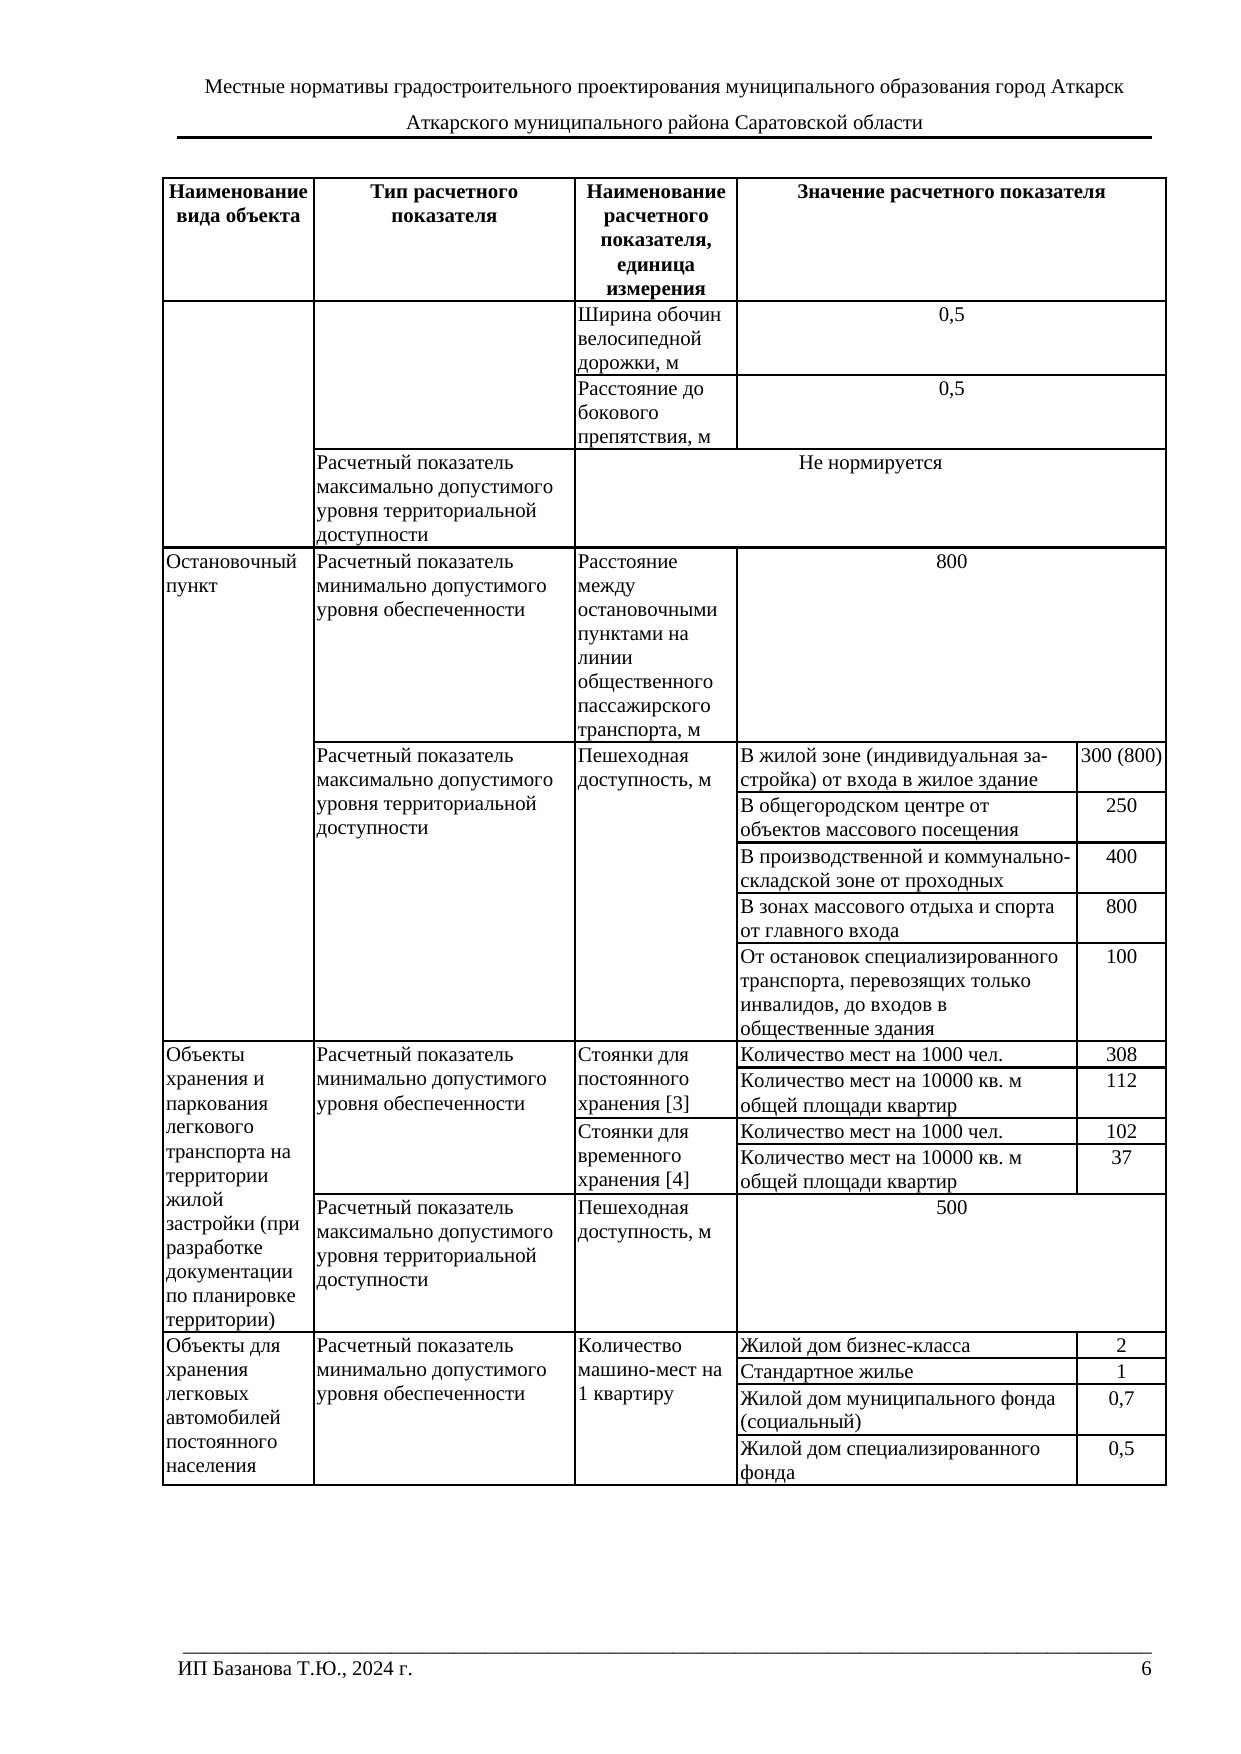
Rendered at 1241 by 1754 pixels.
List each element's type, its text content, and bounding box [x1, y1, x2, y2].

table_cell Расчетный показатель минимально допустимого уровня обеспеченности [315, 549, 574, 741]
table_cell 300 (800) [1078, 743, 1165, 791]
table_cell Жилой дом бизнес-класса [738, 1333, 1076, 1357]
table_cell Расчетный показатель максимально допустимого уровня территориальной доступности [315, 743, 574, 1040]
table_cell 800 [738, 549, 1165, 741]
table_cell 0,5 [738, 376, 1165, 448]
table_cell 112 [1078, 1069, 1165, 1117]
table_header Тип расчетного показателя [315, 179, 574, 299]
table_cell 37 [1078, 1145, 1165, 1193]
table_cell Расчетный показатель минимально допустимого уровня обеспеченности [315, 1333, 574, 1484]
table_cell 400 [1078, 844, 1165, 892]
table_cell В производственной и коммунально-складской зоне от проходных [738, 844, 1076, 892]
table_cell 102 [1078, 1119, 1165, 1143]
table_cell Остановочный пункт [164, 549, 313, 1040]
table_cell Стандартное жилье [738, 1359, 1076, 1383]
table_cell Количество мест на 10000 кв. м общей площади квартир [738, 1069, 1076, 1117]
table_cell Расчетный показатель максимально допустимого уровня территориальной доступности [315, 1195, 574, 1331]
table_cell Не нормируется [576, 450, 1165, 546]
table_cell 0,5 [1078, 1436, 1165, 1484]
table_header Наименование вида объекта [164, 179, 313, 299]
table_cell Пешеходная доступность, м [576, 1195, 736, 1331]
table_cell 800 [1078, 894, 1165, 942]
table_cell Пешеходная доступность, м [576, 743, 736, 1040]
table_cell Объекты для хранения легковых автомобилей постоянного населения городского населенного пункта, расположенные вблизи от мест проживания (при отсутствии документации по планировке территории) [164, 1333, 313, 1484]
table_cell 500 [738, 1195, 1165, 1331]
table_cell 1 [1078, 1359, 1165, 1383]
table_cell Жилой дом специализированного фонда [738, 1436, 1076, 1484]
table_cell От остановок специализированного транспорта, перевозящих только инвалидов, до входов в общественные здания [738, 944, 1076, 1040]
table_cell 308 [1078, 1042, 1165, 1066]
table_cell Жилой дом муниципального фонда (социальный) [738, 1385, 1076, 1433]
table_cell Объекты хранения и паркования легкового транспорта на территории жилой застройки (при разработке документации по планировке территории) [164, 1042, 313, 1331]
table_cell Расстояние до бокового препятствия, м [576, 376, 736, 448]
table_cell Количество мест на 10000 кв. м общей площади квартир [738, 1145, 1076, 1193]
table_cell 2 [1078, 1333, 1165, 1357]
table_cell В жилой зоне (индивидуальная за-стройка) от входа в жилое здание [738, 743, 1076, 791]
table_cell В зонах массового отдыха и спорта от главного входа [738, 894, 1076, 942]
table_cell Количество мест на 1000 чел. [738, 1119, 1076, 1143]
table_header Значение расчетного показателя [738, 179, 1165, 299]
table_cell Ширина обочин велосипедной дорожки, м [576, 302, 736, 374]
table_header Наименование расчетного показателя, единица измерения [576, 179, 736, 299]
table_cell 250 [1078, 793, 1165, 841]
table_cell Расчетный показатель максимально допустимого уровня территориальной доступности [315, 450, 574, 546]
table_cell Количество мест на 1000 чел. [738, 1042, 1076, 1066]
table_cell Количество машино-мест на 1 квартиру [576, 1333, 736, 1484]
table_cell Стоянки для постоянного хранения [3] [576, 1042, 736, 1117]
table_cell 100 [1078, 944, 1165, 1040]
table_cell 0,5 [738, 302, 1165, 374]
table_cell В общегородском центре от объектов массового посещения [738, 793, 1076, 841]
table_cell Стоянки для временного хранения [4] [576, 1119, 736, 1193]
table_cell Расстояние между остановочными пунктами на линии общественного пассажирского транспорта, м [576, 549, 736, 741]
table_cell 0,7 [1078, 1385, 1165, 1433]
table_cell Расчетный показатель минимально допустимого уровня обеспеченности [315, 1042, 574, 1193]
